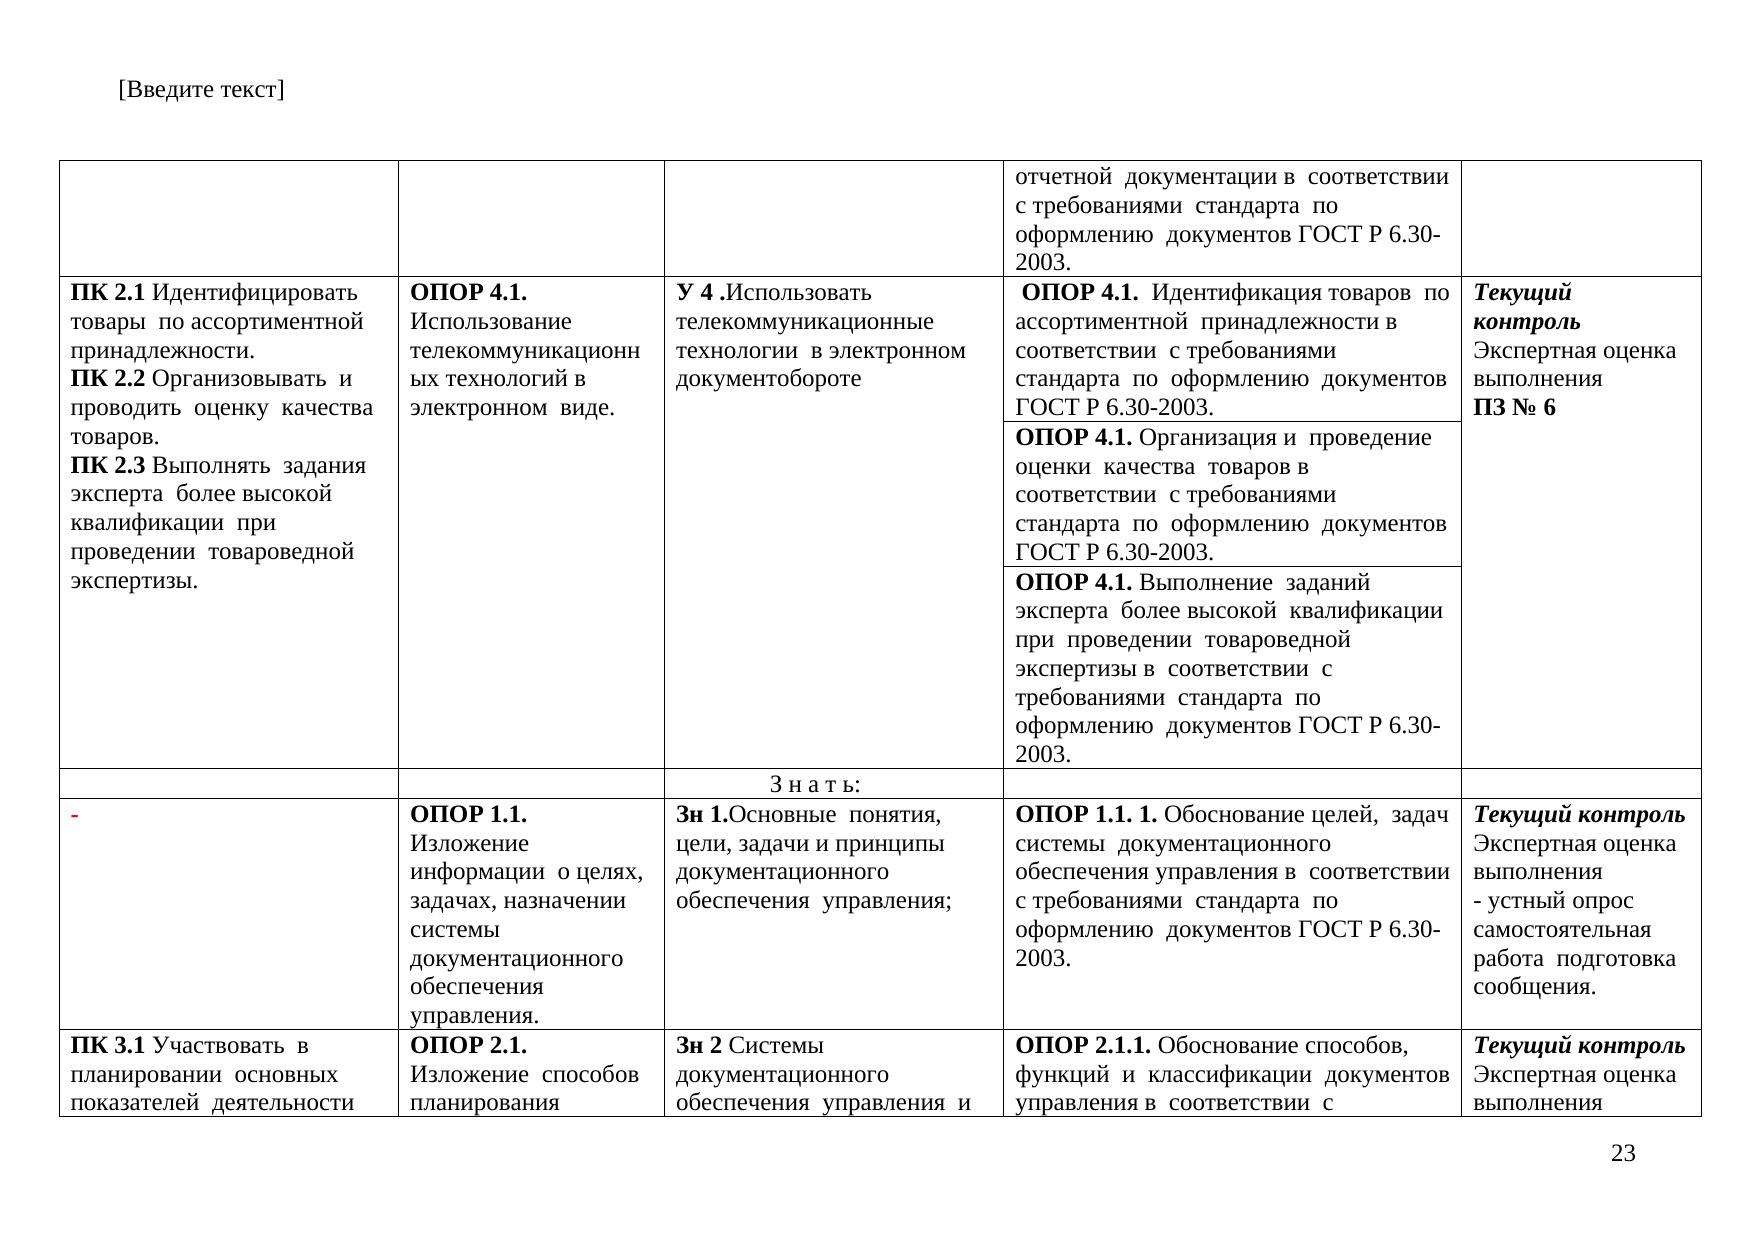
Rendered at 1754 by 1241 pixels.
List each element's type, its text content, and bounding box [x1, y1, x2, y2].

table_cell ОПОР 4.1. Использование телекоммуникационных технологий в электронном виде. [399, 277, 664, 768]
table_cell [399, 1030, 664, 1116]
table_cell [60, 1030, 398, 1116]
table_cell [1004, 769, 1461, 798]
table_cell [60, 769, 398, 798]
table_cell ОПОР 4.1. Выполнение заданий эксперта более высокой квалификации при проведении товароведной экспертизы в соответствии с требованиями стандарта по оформлению документов ГОСТ Р 6.30-2003. [1004, 567, 1461, 768]
table_cell [399, 769, 664, 798]
table_cell ПК 2.1 Идентифицировать товары по ассортиментной принадлежности. ПК 2.2 Организовывать и проводить оценку качества товаров. ПК 2.3 Выполнять задания эксперта более высокой квалификации при проведении товароведной экспертизы. [60, 277, 398, 768]
table_cell Зн 1.Основные понятия, цели, задачи и принципы документационного обеспечения управления; [665, 799, 1003, 1029]
table_cell ОПОР 1.1. 1. Обоснование целей, задач системы документационного обеспечения управления в соответствии с требованиями стандарта по оформлению документов ГОСТ Р 6.30-2003. [1004, 799, 1461, 1029]
table_cell ОПОР 4.1. Идентификация товаров по ассортиментной принадлежности в соответствии с требованиями стандарта по оформлению документов ГОСТ Р 6.30-2003. [1004, 277, 1461, 421]
table_cell ОПОР 1.1. Изложение информации о целях, задачах, назначении системы документационного обеспечения управления. [399, 799, 664, 1029]
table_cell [1004, 161, 1461, 276]
table_cell ОПОР 4.1. Организация и проведение оценки качества товаров в соответствии с требованиями стандарта по оформлению документов ГОСТ Р 6.30-2003. [1004, 422, 1461, 566]
table_cell [1462, 769, 1701, 798]
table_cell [1004, 1030, 1461, 1116]
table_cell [665, 1030, 1003, 1116]
table_cell У 4 .Использовать телекоммуникационные технологии в электронном документобороте [665, 277, 1003, 768]
table_cell Текущий контроль Экспертная оценка выполнения - устный опрос самостоятельная работа подготовка сообщения. [1462, 799, 1701, 1029]
table_cell - [60, 799, 398, 1029]
table_cell Текущий контроль Экспертная оценка выполнения ПЗ № 6 [1462, 277, 1701, 768]
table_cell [1462, 1030, 1701, 1116]
table_cell З н а т ь: [665, 769, 1003, 798]
